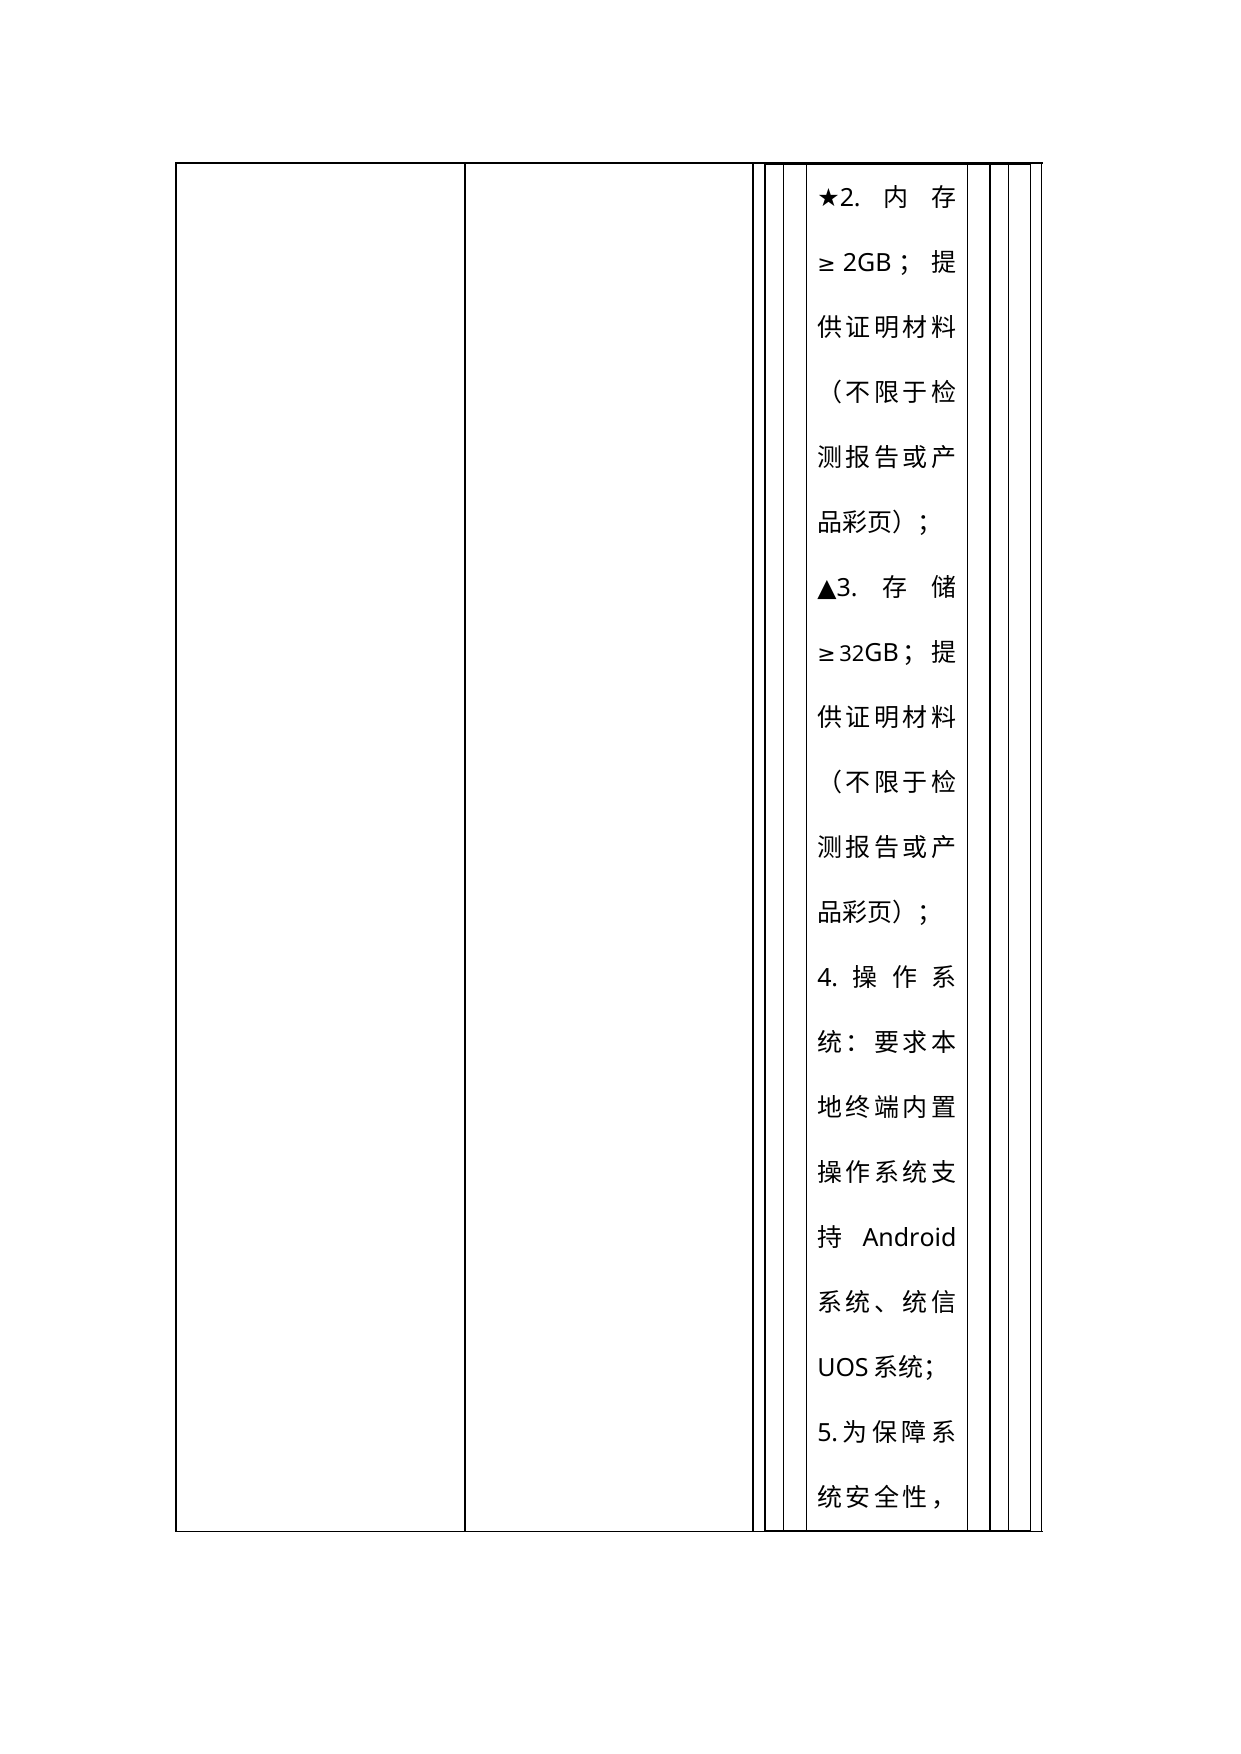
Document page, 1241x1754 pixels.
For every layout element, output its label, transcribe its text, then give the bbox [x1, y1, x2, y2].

table_cell 1 [177, 164, 464, 1531]
table_cell [784, 165, 806, 1530]
table_cell [991, 165, 1008, 1530]
table_cell [968, 165, 989, 1530]
table_cell [766, 165, 783, 1530]
table_cell [1031, 164, 1041, 1531]
table_cell [754, 164, 764, 1531]
table_cell [466, 164, 752, 1531]
table_cell [807, 165, 967, 1530]
table_cell [1009, 165, 1030, 1530]
